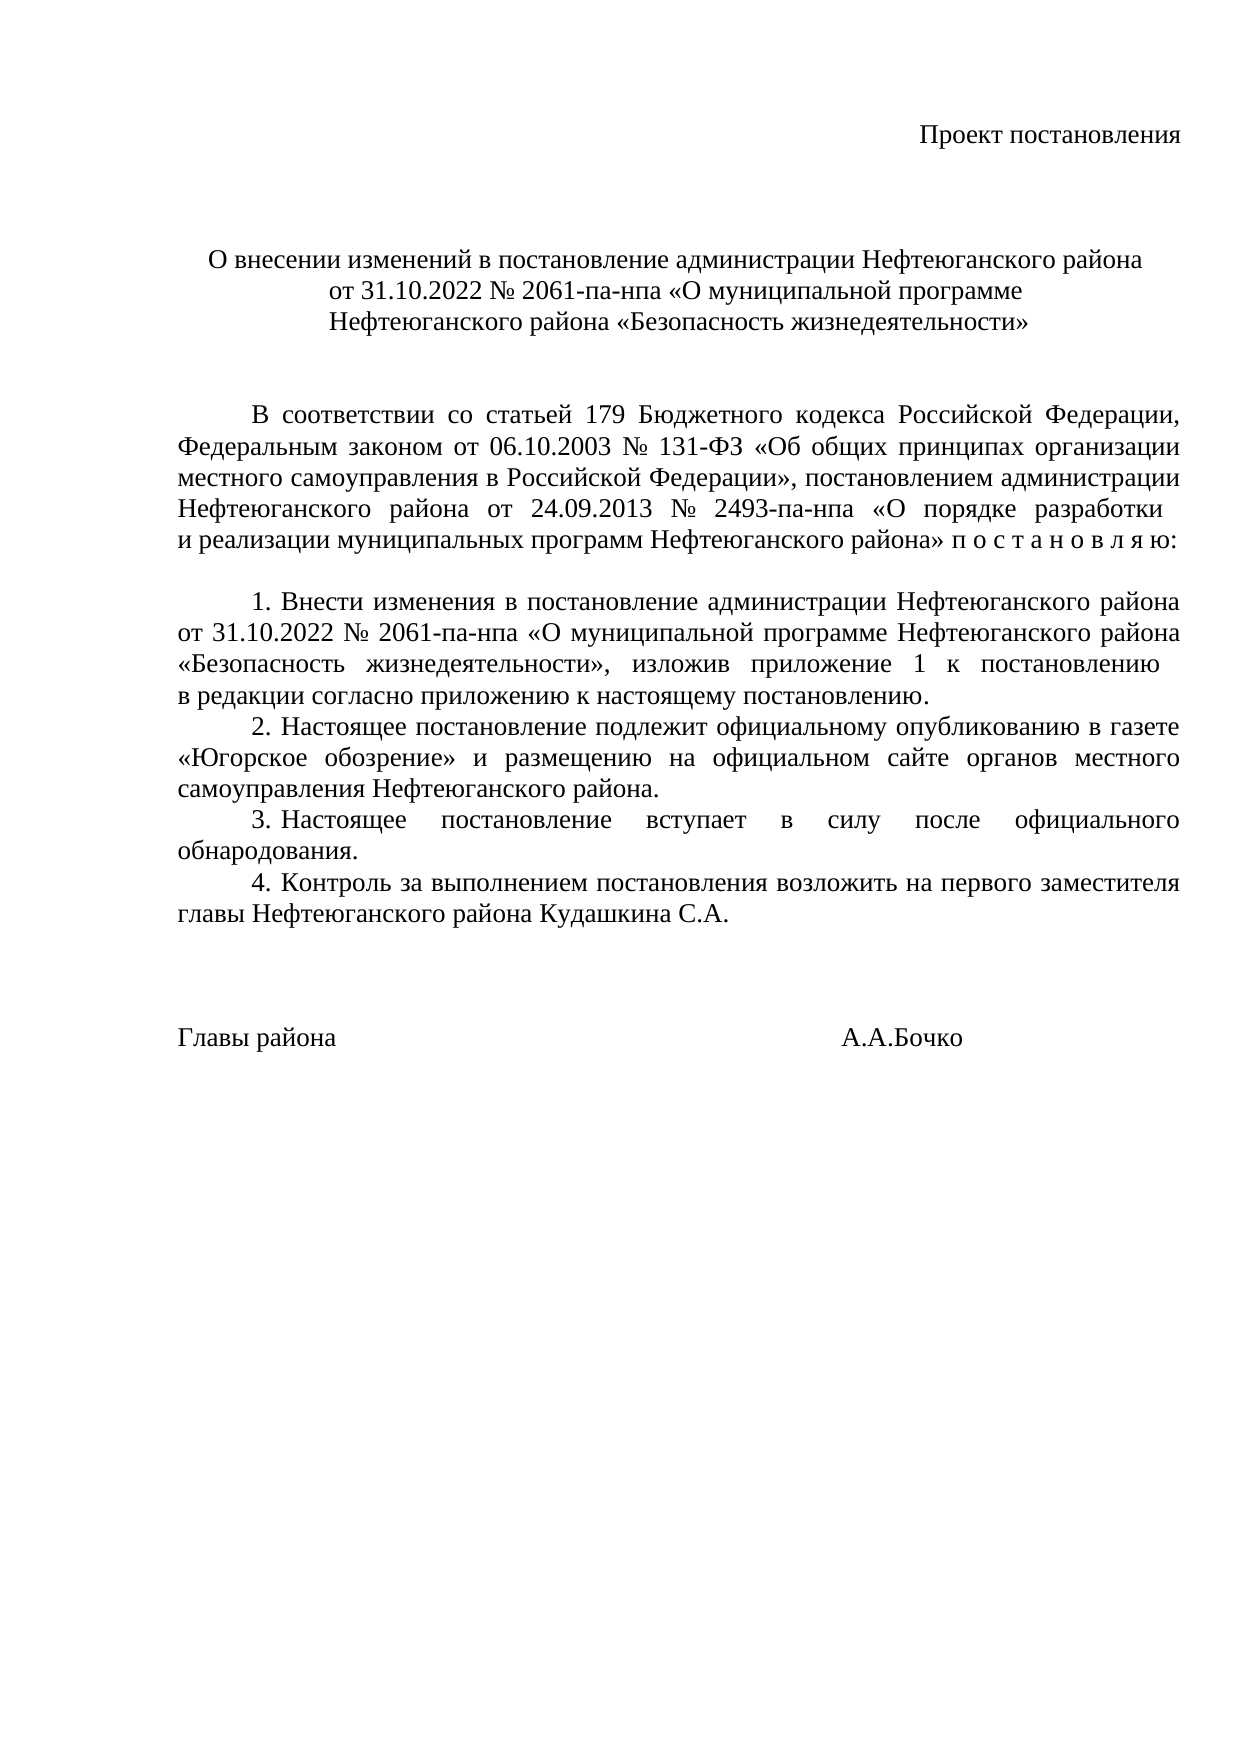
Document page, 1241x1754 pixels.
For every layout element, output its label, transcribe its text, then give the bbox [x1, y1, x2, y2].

text О внесении изменений в постановление администрации Нефтеюганского района от 31.10.2022 № 2061-па-нпа «О муниципальной программе Нефтеюганского района «Безопасность жизнедеятельности» [177, 243, 1181, 336]
list Настоящее постановление подлежит официальному опубликованию в газете «Югорское обозрение» и размещению на официальном сайте органов местного самоуправления Нефтеюганского района. [177, 710, 1181, 803]
text Проект постановления [177, 118, 1181, 149]
list Настоящее постановление вступает в силу после официального обнародования. [177, 803, 1181, 866]
list Внести изменения в постановление администрации Нефтеюганского района от 31.10.2022 № 2061-па-нпа «О муниципальной программе Нефтеюганского района «Безопасность жизнедеятельности», изложив приложение 1 к постановлению в редакции согласно приложению к настоящему постановлению. [177, 585, 1181, 710]
list Контроль за выполнением постановления возложить на первого заместителя главы Нефтеюганского района Кудашкина С.А. [177, 866, 1181, 928]
text Главы района А.А.Бочко [177, 1021, 1181, 1052]
text В соответствии со статьей 179 Бюджетного кодекса Российской Федерации, Федеральным законом от 06.10.2003 № 131-ФЗ «Об общих принципах организации местного самоуправления в Российской Федерации», постановлением администрации Нефтеюганского района от 24.09.2013 № 2493-па-нпа «О порядке разработки и реализации муниципальных программ Нефтеюганского района» п о с т а н о в л я ю: [177, 398, 1181, 554]
